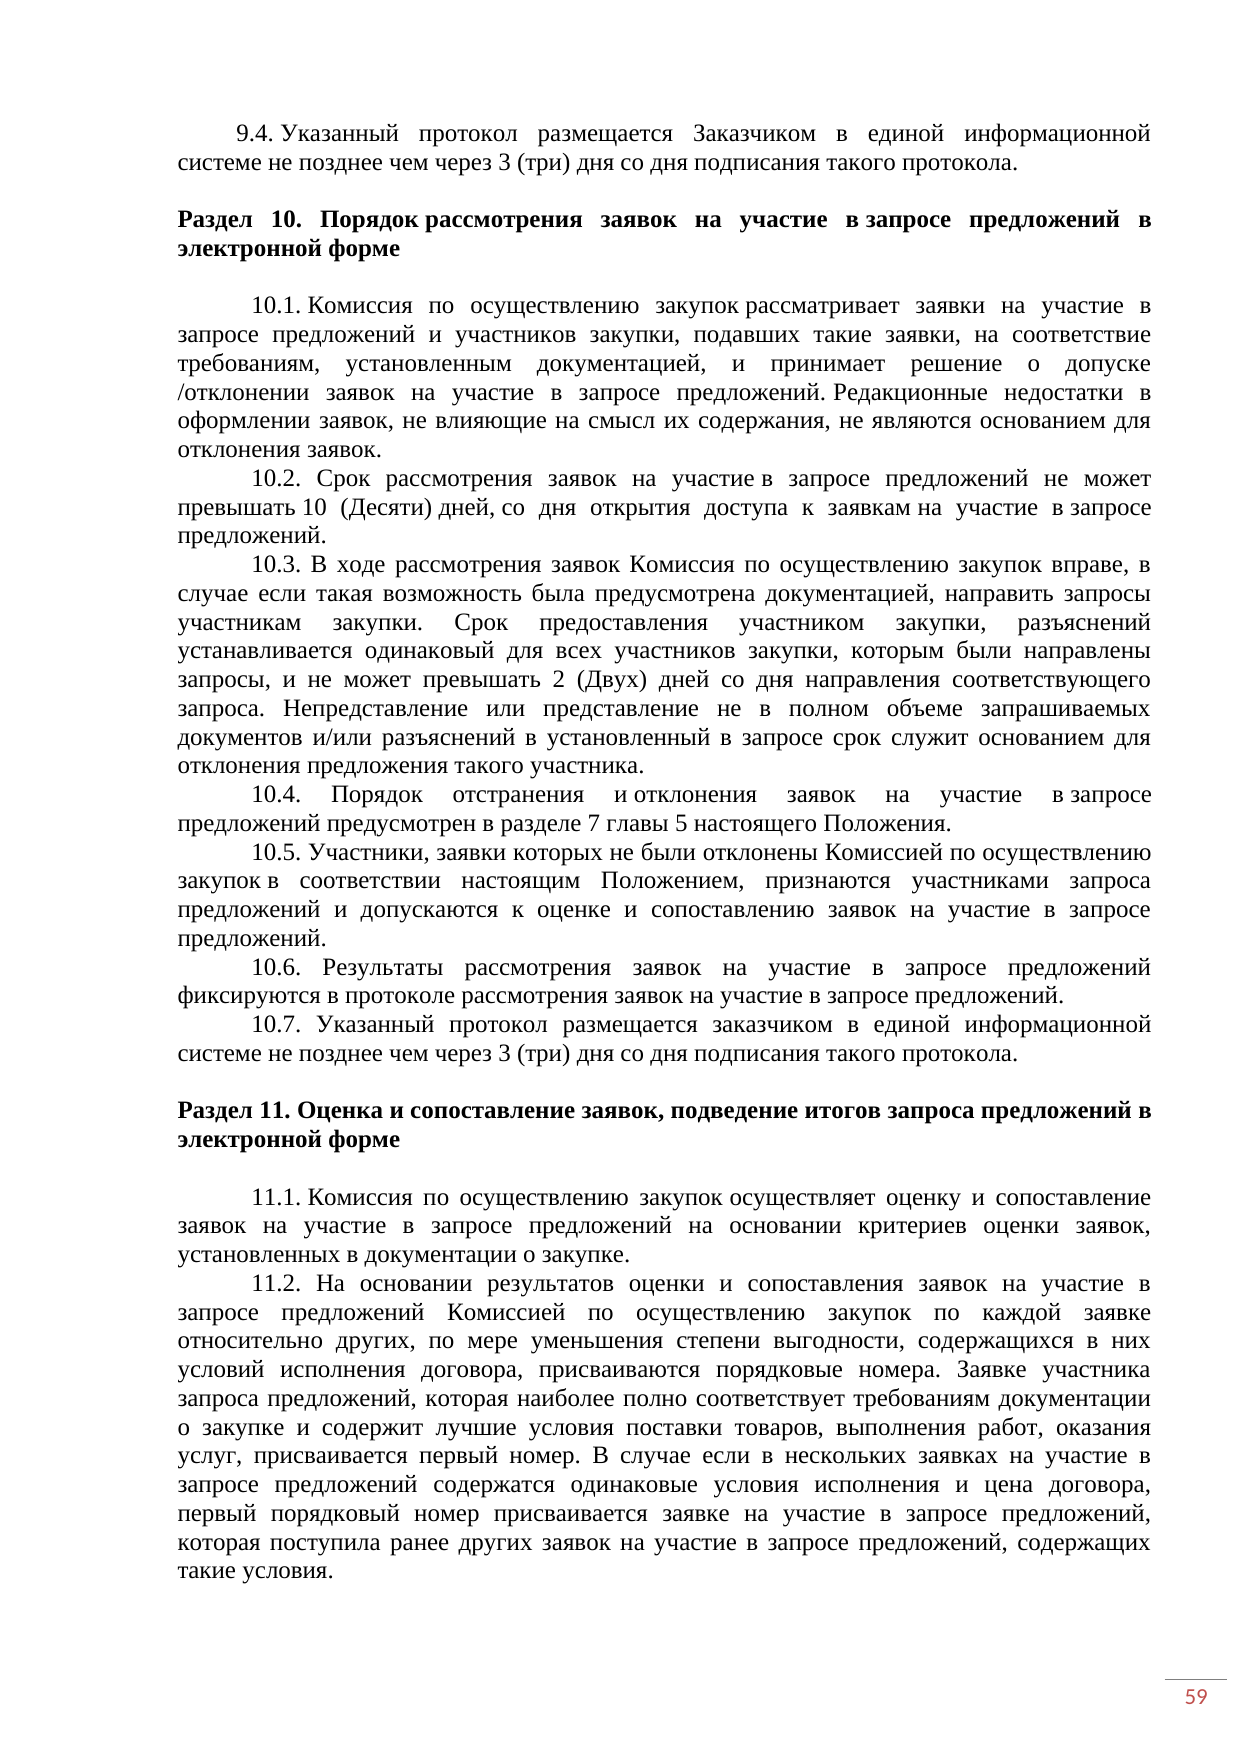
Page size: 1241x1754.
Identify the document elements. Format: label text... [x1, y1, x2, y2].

text 9.4. Указанный протокол размещается Заказчиком в единой информационной системе не позднее чем через 3 (три) дня со дня подписания такого протокола. [177, 118, 1152, 176]
subtitle Раздел 11. Оценка и сопоставление заявок, подведение итогов запроса предложений в электронной форме [177, 1096, 1152, 1153]
text 10.6. Результаты рассмотрения заявок на участие в запросе предложений фиксируются в протоколе рассмотрения заявок на участие в запросе предложений. [177, 952, 1152, 1009]
text 10.7. Указанный протокол размещается заказчиком в единой информационной системе не позднее чем через 3 (три) дня со дня подписания такого протокола. [177, 1009, 1152, 1067]
text 11.1. Комиссия по осуществлению закупок осуществляет оценку и сопоставление заявок на участие в запросе предложений на основании критериев оценки заявок, установленных в документации о закупке. [177, 1182, 1152, 1268]
text 10.5. Участники, заявки которых не были отклонены Комиссией по осуществлению закупок в соответствии настоящим Положением, признаются участниками запроса предложений и допускаются к оценке и сопоставлению заявок на участие в запросе предложений. [177, 837, 1152, 952]
text 10.1. Комиссия по осуществлению закупок рассматривает заявки на участие в запросе предложений и участников закупки, подавших такие заявки, на соответствие требованиям, установленным документацией, и принимает решение о допуске /отклонении заявок на участие в запросе предложений. Редакционные недостатки в оформлении заявок, не влияющие на смысл их содержания, не являются основанием для отклонения заявок. [177, 291, 1152, 463]
subtitle Раздел 10. Порядок рассмотрения заявок на участие в запросе предложений в электронной форме [177, 204, 1152, 262]
text 10.2. Срок рассмотрения заявок на участие в запросе предложений не может превышать 10 (Десяти) дней, со дня открытия доступа к заявкам на участие в запросе предложений. [177, 463, 1152, 549]
text 10.4. Порядок отстранения и отклонения заявок на участие в запросе предложений предусмотрен в разделе 7 главы 5 настоящего Положения. [952, 779, 1152, 837]
text 11.2. На основании результатов оценки и сопоставления заявок на участие в запросе предложений Комиссией по осуществлению закупок по каждой заявке относительно других, по мере уменьшения степени выгодности, содержащихся в них условий исполнения договора, присваиваются порядковые номера. Заявке участника запроса предложений, которая наиболее полно соответствует требованиям документации о закупке и содержит лучшие условия поставки товаров, выполнения работ, оказания услуг, присваивается первый номер. В случае если в нескольких заявках на участие в запросе предложений содержатся одинаковые условия исполнения и цена договора, первый порядковый номер присваивается заявке на участие в запросе предложений, которая поступила ранее других заявок на участие в запросе предложений, содержащих такие условия. [177, 1268, 1152, 1584]
text 10.4. Порядок отстранения и отклонения заявок на участие в запросе предложений предусмотрен в разделе 7 главы 5 настоящего Положения. [177, 779, 634, 837]
text 10.3. В ходе рассмотрения заявок Комиссия по осуществлению закупок вправе, в случае если такая возможность была предусмотрена документацией, направить запросы участникам закупки. Срок предоставления участником закупки, разъяснений устанавливается одинаковый для всех участников закупки, которым были направлены запросы, и не может превышать 2 (Двух) дней со дня направления соответствующего запроса. Непредставление или представление не в полном объеме запрашиваемых документов и/или разъяснений в установленный в запросе срок служит основанием для отклонения предложения такого участника. [177, 549, 1152, 779]
